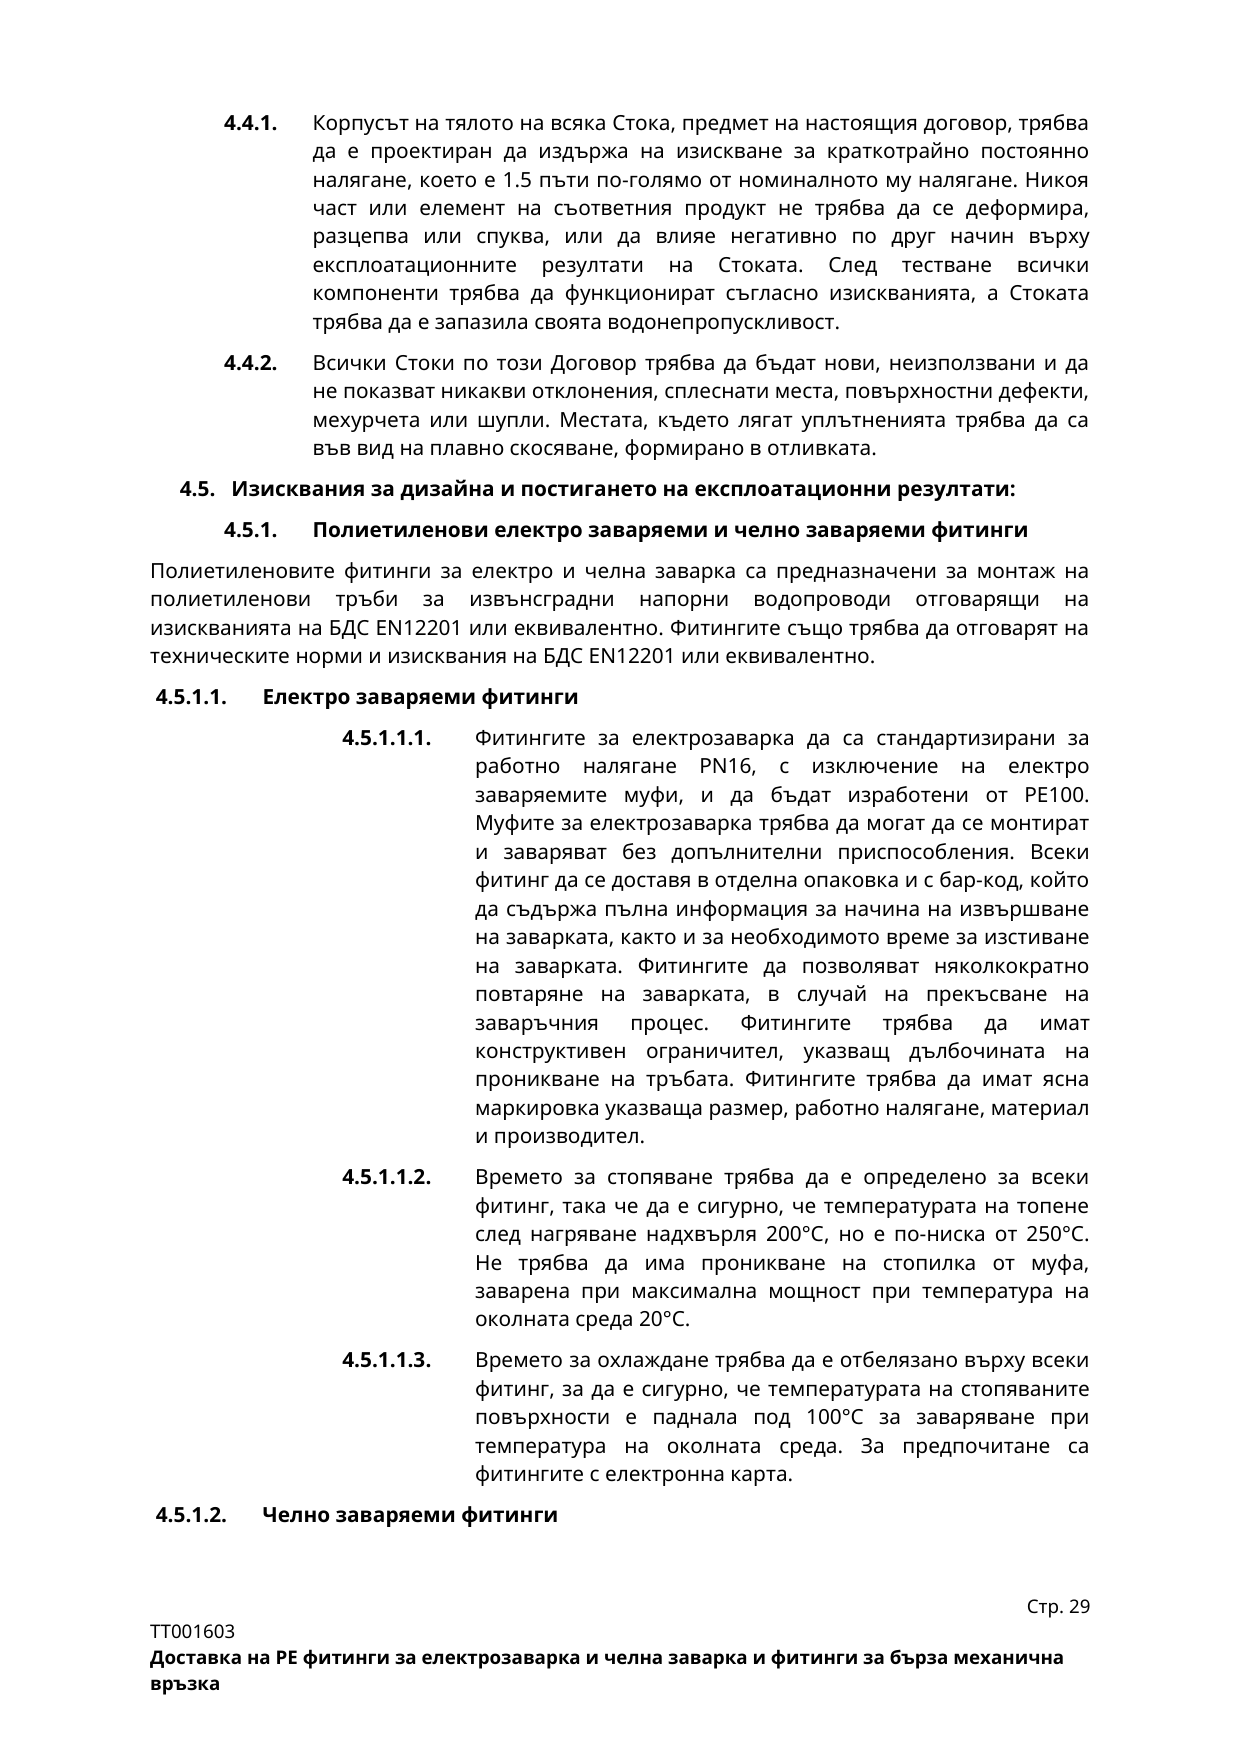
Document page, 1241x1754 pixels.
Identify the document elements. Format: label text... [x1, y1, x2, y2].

list Фитингите за електрозаварка да са стандартизирани за работно налягане PN16, с изключение на електро заваряемите муфи, и да бъдат изработени от РЕ100. Муфите за електрозаварка трябва да могат да се монтират и заваряват без допълнителни приспособления. Всеки фитинг да се доставя в отделна опаковка и с бар-код, който да съдържа пълна информация за начина на извършване на заварката, както и за необходимото време за изстиване на заварката. Фитингите да позволяват няколкократно повтаряне на заварката, в случай на прекъсване на заваръчния процес. Фитингите трябва да имат конструктивен ограничител, указващ дълбочината на проникване на тръбата. Фитингите трябва да имат ясна маркировка указваща размер, работно налягане, материал и производител. [342, 723, 1090, 1150]
list Изисквания за дизайна и постигането на експлоатационни резултати: [179, 474, 1090, 503]
list Корпусът на тялото на всяка Стока, предмет на настоящия договор, трябва да е проектиран да издържа на изискване за краткотрайно постоянно налягане, което е 1.5 пъти по-голямо от номиналното му налягане. Никоя част или елемент на съответния продукт не трябва да се деформира, разцепва или спуква, или да влияе негативно по друг начин върху експлоатационните резултати на Стоката. След тестване всички компоненти трябва да функционират съгласно изискванията, а Стоката трябва да е запазила своята водонепропускливост. [224, 108, 1090, 335]
list Полиетиленови електро заваряеми и челно заваряеми фитинги [224, 515, 1090, 543]
list Челно заваряеми фитинги [150, 1500, 1090, 1528]
list Времето за охлаждане трябва да е отбелязано върху всеки фитинг, за да е сигурно, че температурата на стопяваните повърхности е паднала под 100°C за заваряване при температура на околната среда. За предпочитане са фитингите с електронна карта. [342, 1345, 1090, 1488]
list Всички Стоки по този Договор трябва да бъдат нови, неизползвани и да не показват никакви отклонения, сплеснати места, повърхностни дефекти, мехурчета или шупли. Местата, където лягат уплътненията трябва да са във вид на плавно скосяване, формирано в отливката. [224, 348, 1090, 462]
text Полиетиленовите фитинги за електро и челна заварка са предназначени за монтаж на полиетиленови тръби за извънсградни напорни водопроводи отговарящи на изискванията на БДС EN12201 или еквивалентно. Фитингите също трябва да отговарят на техническите норми и изисквания на БДС EN12201 или еквивалентно. [150, 556, 1090, 670]
list Времето за стопяване трябва да е определено за всеки фитинг, така че да е сигурно, че температурата на топене след нагряване надхвърля 200°C, но е по-ниска от 250°C. Не трябва да има проникване на стопилка от муфа, заварена при максимална мощност при температура на околната среда 20°C. [342, 1162, 1090, 1333]
list Електро заваряеми фитинги [150, 682, 1090, 711]
